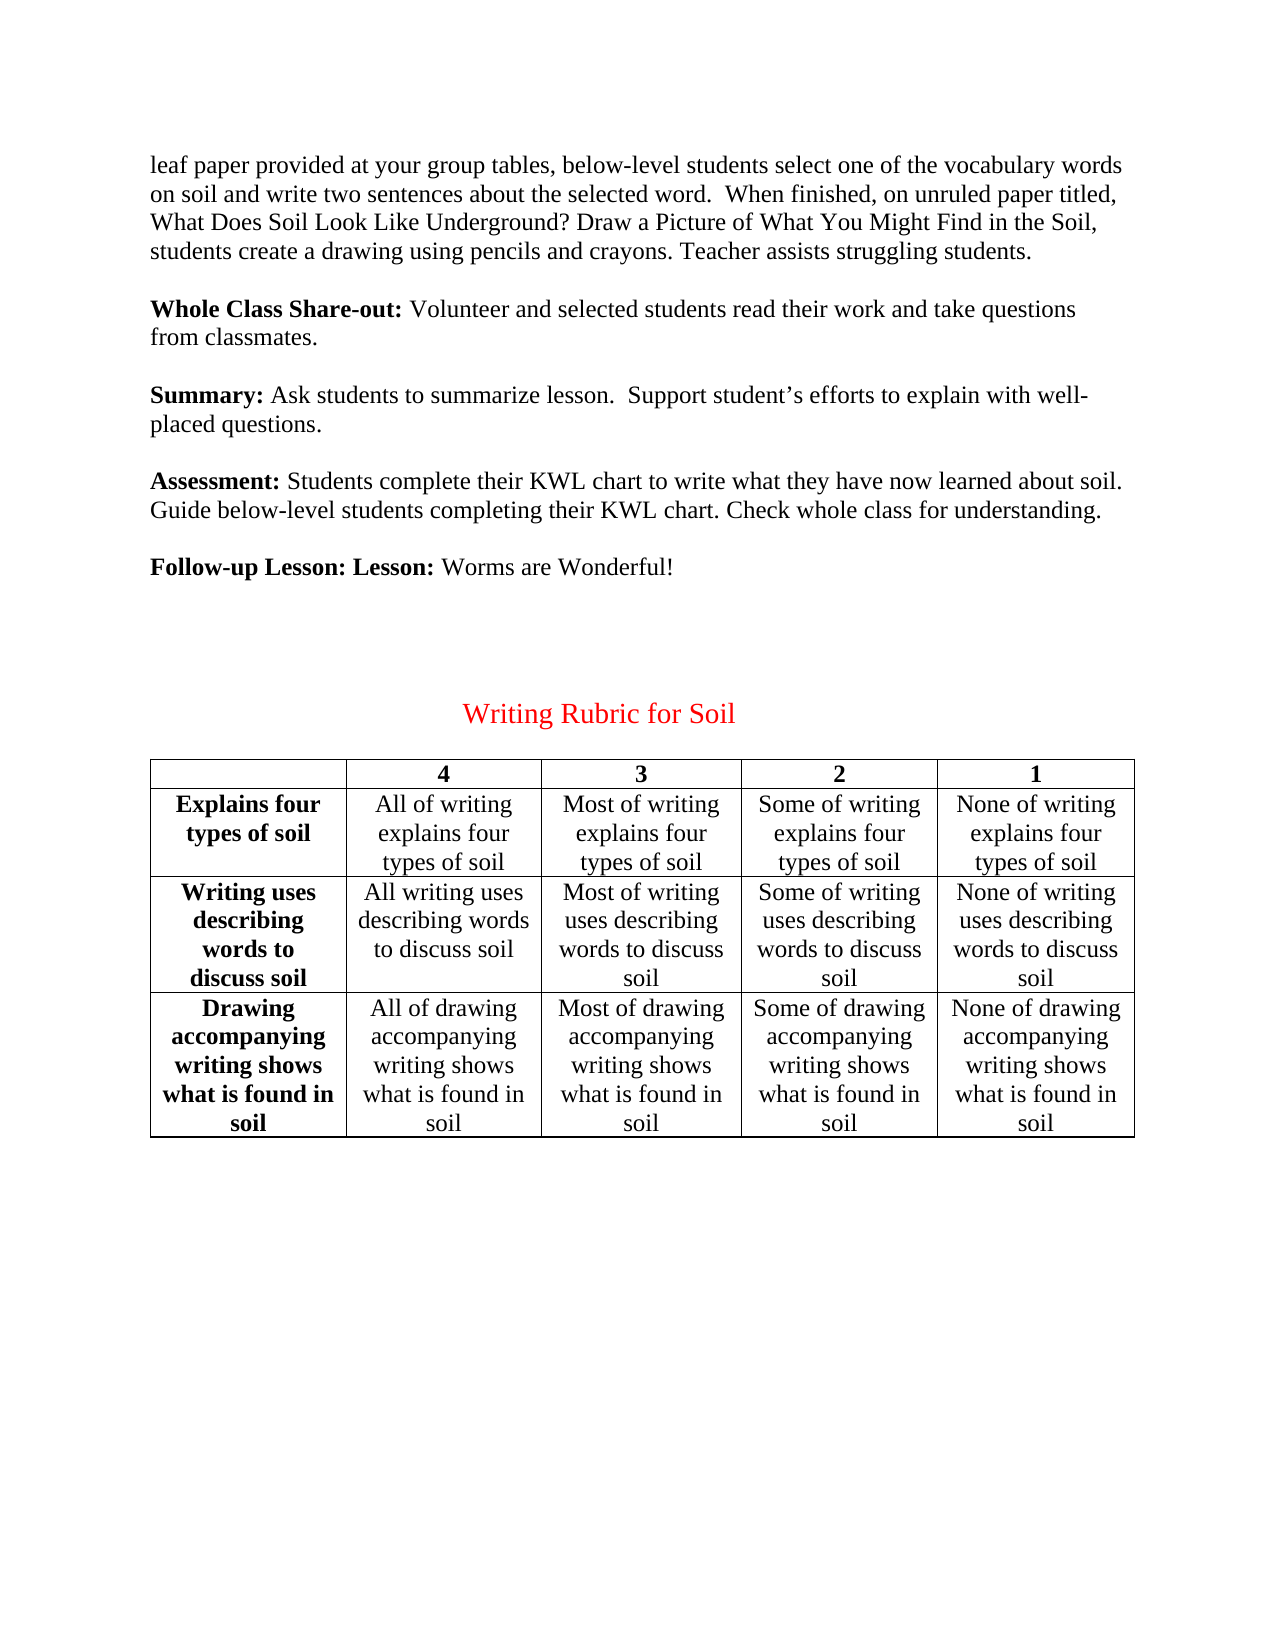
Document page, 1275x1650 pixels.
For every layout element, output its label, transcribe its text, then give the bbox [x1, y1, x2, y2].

text Writing Rubric for Soil [150, 696, 1125, 730]
table_cell Some of drawing accompanying writing shows what is found in soil [742, 993, 937, 1136]
table_header 4 [347, 760, 541, 788]
table_cell Explains four types of soil [151, 789, 346, 876]
text Summary: Ask students to summarize lesson. Support student’s efforts to explain with well-placed questions. [150, 380, 1125, 437]
table_cell None of drawing accompanying writing shows what is found in soil [938, 993, 1134, 1136]
table_header 1 [938, 760, 1134, 788]
table_cell Some of writing uses describing words to discuss soil [742, 877, 937, 992]
table_cell Most of writing uses describing words to discuss soil [542, 877, 741, 992]
table_header 2 [742, 760, 937, 788]
text Assessment: Students complete their KWL chart to write what they have now learned about soil. Guide below-level students completing their KWL chart. Check whole class for understanding. [150, 466, 1125, 524]
table_header 3 [542, 760, 741, 788]
text Follow-up Lesson: Lesson: Worms are Wonderful! [150, 552, 1125, 581]
table_cell All of drawing accompanying writing shows what is found in soil [347, 993, 541, 1136]
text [150, 150, 1125, 265]
text Whole Class Share-out: Volunteer and selected students read their work and take questions from classmates. [150, 294, 1125, 351]
table_cell All of writing explains four types of soil [347, 789, 541, 876]
table_header [151, 760, 346, 788]
table_cell None of writing uses describing words to discuss soil [938, 877, 1134, 992]
table_cell None of writing explains four types of soil [938, 789, 1134, 876]
table_cell Most of drawing accompanying writing shows what is found in soil [542, 993, 741, 1136]
table_cell Drawing accompanying writing shows what is found in soil [151, 993, 346, 1136]
table_cell All writing uses describing words to discuss soil [347, 877, 541, 992]
table_cell Writing uses describing words to discuss soil [151, 877, 346, 992]
table_cell Some of writing explains four types of soil [742, 789, 937, 876]
table_cell Most of writing explains four types of soil [542, 789, 741, 876]
